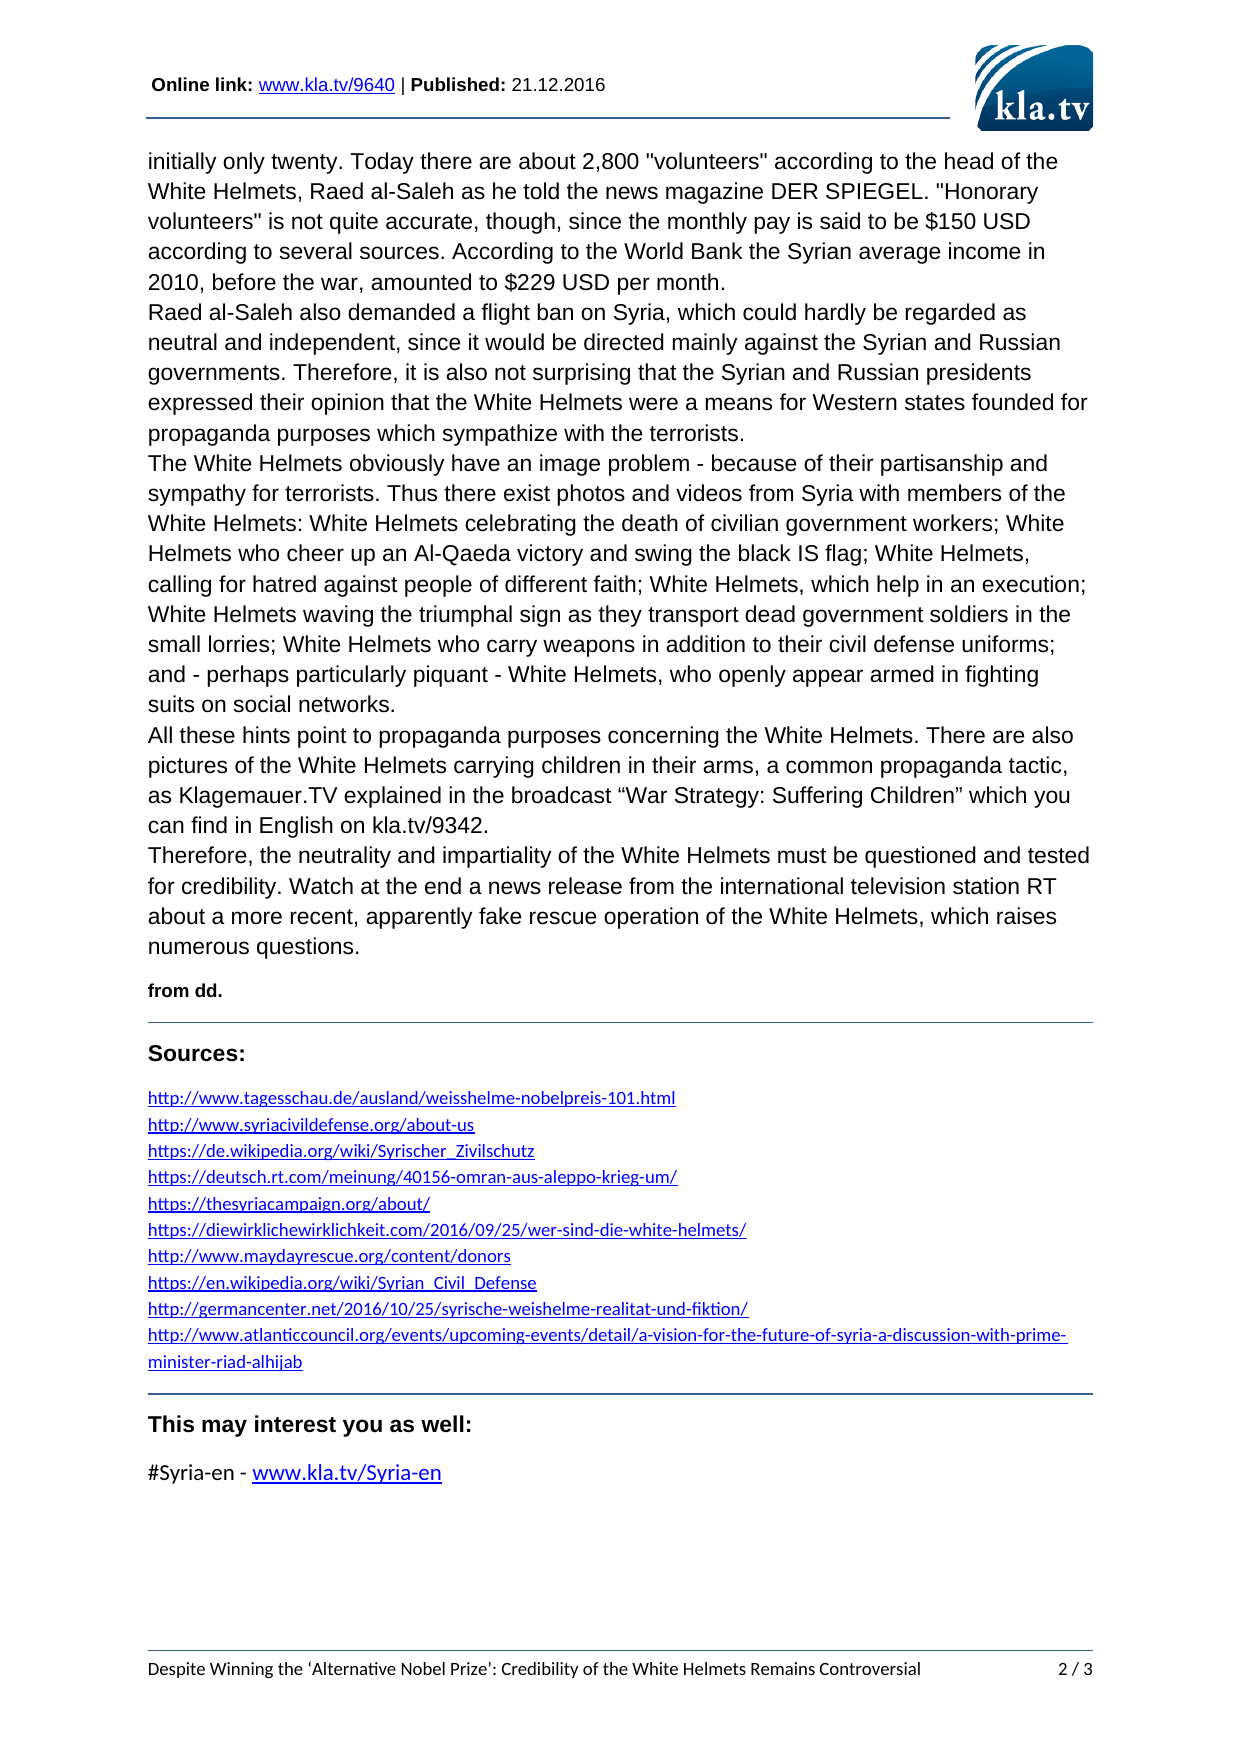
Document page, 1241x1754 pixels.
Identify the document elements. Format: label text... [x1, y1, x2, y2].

text Sources: [148, 1023, 1093, 1066]
text from dd. [148, 980, 1093, 1001]
text This may interest you as well: [148, 1395, 1093, 1438]
text #Syria-en - www.kla.tv/Syria-en [148, 1458, 1093, 1486]
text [148, 148, 1093, 959]
text http://www.tagesschau.de/ausland/weisshelme-nobelpreis-101.html http://www.syriacivildefense.org/about-us https://de.wikipedia.org/wiki/Syrischer_Zivilschutz https://deutsch.rt.com/meinung/40156-omran-aus-aleppo-krieg-um/ https://thesyriacampaign.org/about/ https://diewirklichewirklichkeit.com/2016/09/25/wer-sind-die-white-helmets/ http://www.maydayrescue.org/content/donors https://en.wikipedia.org/wiki/Syrian_Civil_Defense http://germancenter.net/2016/10/25/syrische-weishelme-realitat-und-fiktion/ http://www.atlanticcouncil.org/events/upcoming-events/detail/a-vision-for-the-future-of-syria-a-discussion-with-prime-minister-riad-alhijab [148, 1086, 1093, 1373]
